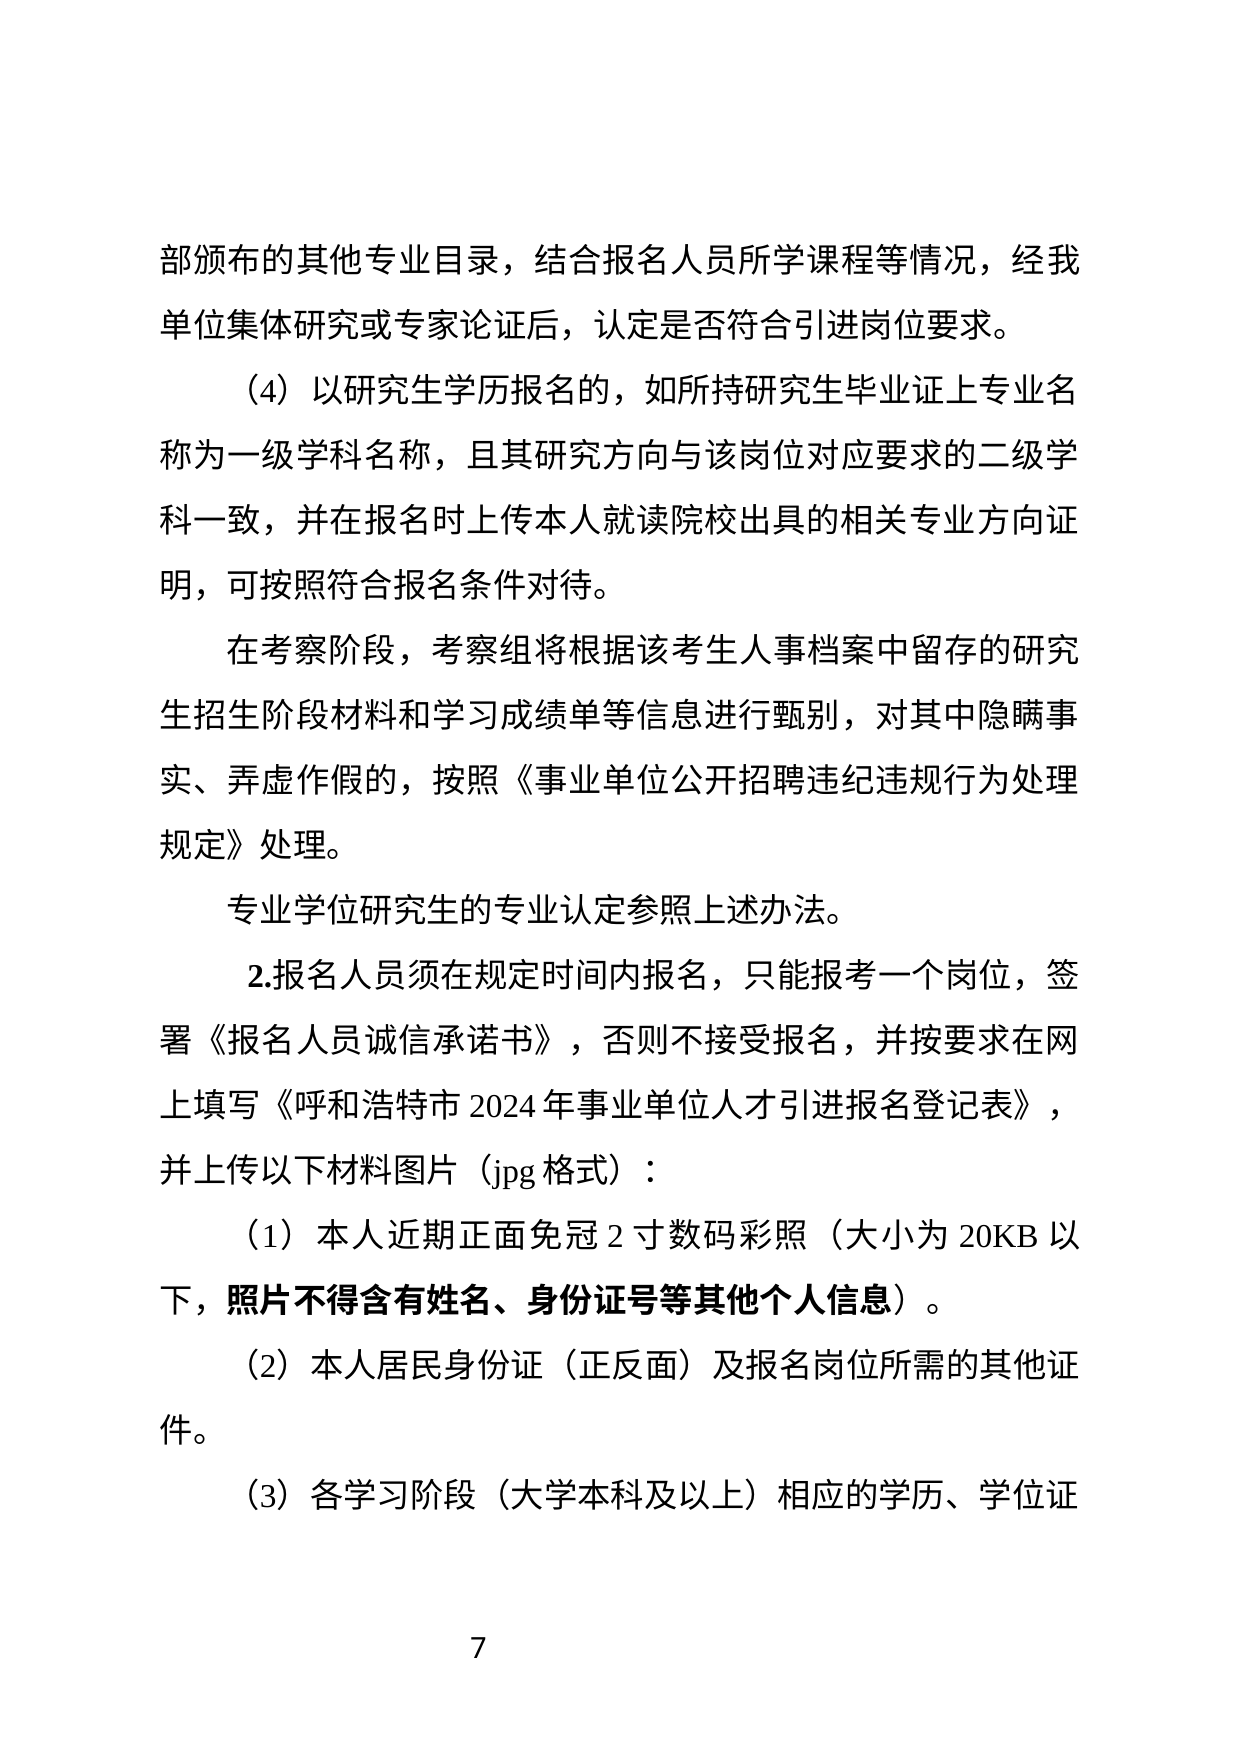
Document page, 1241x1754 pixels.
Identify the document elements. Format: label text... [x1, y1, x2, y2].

text 专业学位研究生的专业认定参照上述办法。 [159, 876, 1081, 941]
text 在考察阶段，考察组将根据该考生人事档案中留存的研究生招生阶段材料和学习成绩单等信息进行甄别，对其中隐瞒事实、弄虚作假的，按照《事业单位公开招聘违纪违规行为处理规定》处理。 [159, 616, 1081, 876]
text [159, 1461, 1081, 1526]
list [159, 226, 1081, 356]
text （1）本人近期正面免冠2寸数码彩照（大小为20KB以下，照片不得含有姓名、身份证号等其他个人信息）。 [159, 1201, 1081, 1331]
text （4）以研究生学历报名的，如所持研究生毕业证上专业名称为一级学科名称，且其研究方向与该岗位对应要求的二级学科一致，并在报名时上传本人就读院校出具的相关专业方向证明，可按照符合报名条件对待。 [159, 356, 1081, 616]
text 2.报名人员须在规定时间内报名，只能报考一个岗位，签署《报名人员诚信承诺书》，否则不接受报名，并按要求在网上填写《呼和浩特市2024年事业单位人才引进报名登记表》，并上传以下材料图片（jpg格式）： [159, 941, 1081, 1201]
text （2）本人居民身份证（正反面）及报名岗位所需的其他证件。 [159, 1331, 1081, 1461]
